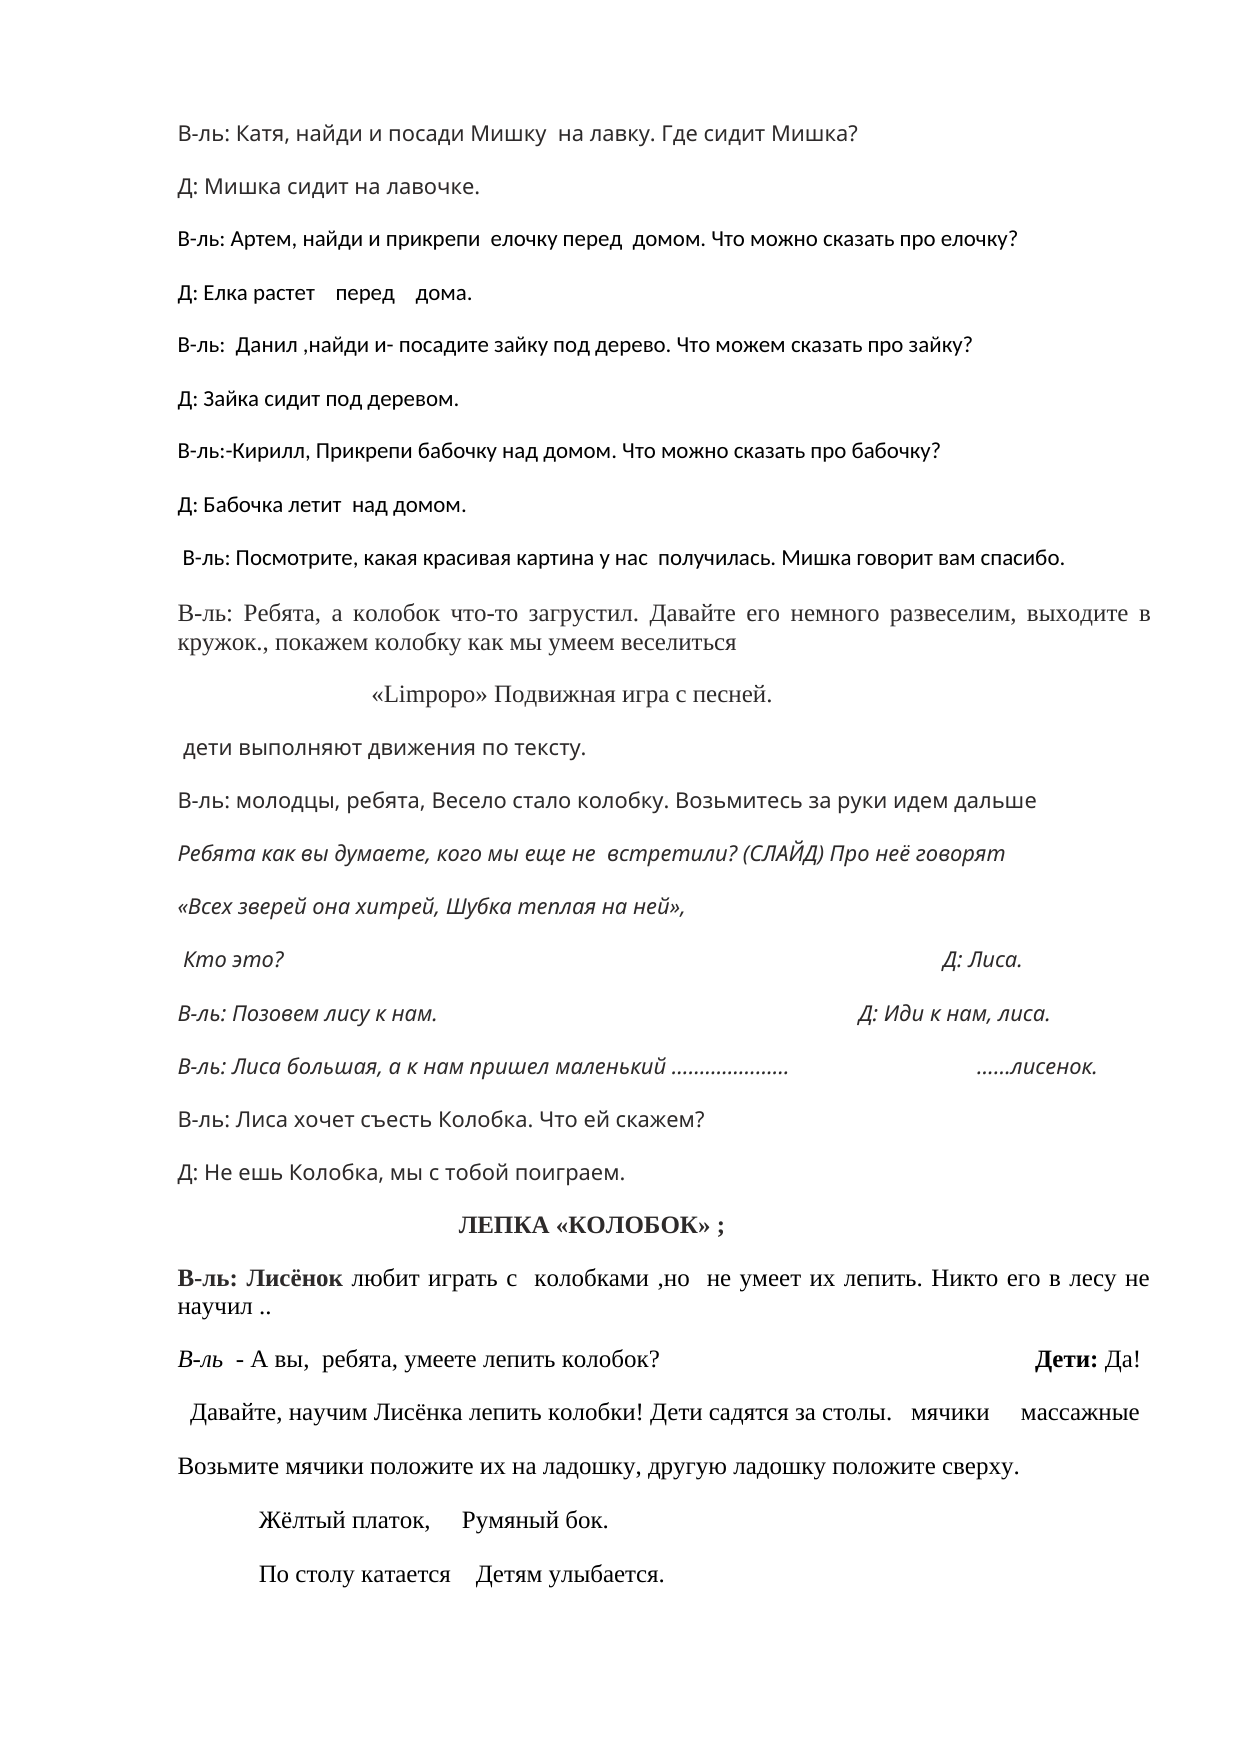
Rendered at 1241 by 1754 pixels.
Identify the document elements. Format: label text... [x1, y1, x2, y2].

text В-ль:-Кирилл, Прикрепи бабочку над домом. Что можно сказать про бабочку? [177, 437, 1152, 465]
text Давайте, научим Лисёнка лепить колобки! Дети садятся за столы. мячики массажные [177, 1397, 1152, 1426]
text Д: Елка растет перед дома. [177, 278, 1152, 306]
text Жёлтый платок, Румяный бок. [177, 1505, 1152, 1534]
text Д: Бабочка летит над домом. [177, 490, 1152, 518]
text В-ль: Лисёнок любит играть с колобками ,но не умеет их лепить. Никто его в лесу не научил .. [177, 1263, 1152, 1320]
text Ребята как вы думаете, кого мы еще не встретили? (СЛАЙД) Про неё говорят [177, 838, 1152, 868]
text дети выполняют движения по тексту. [177, 731, 1152, 761]
text В-ль: молодцы, ребята, Весело стало колобку. Возьмитесь за руки идем дальше [177, 785, 1152, 814]
text Д: Не ешь Колобка, мы с тобой поиграем. [177, 1157, 1152, 1187]
text В-ль: Ребята, а колобок что-то загрустил. Давайте его немного развеселим, выходите в кружок., покажем колобку как мы умеем веселиться [177, 598, 1152, 656]
text В-ль: Катя, найди и посади Мишку на лавку. Где сидит Мишка? [177, 118, 1152, 148]
text В-ль: Данил ,найди и- посадите зайку под дерево. Что можем сказать про зайку? [177, 331, 1152, 359]
text Д: Зайка сидит под деревом. [177, 384, 1152, 412]
text В-ль: Лиса хочет съесть Колобка. Что ей скажем? [177, 1104, 1152, 1134]
text «Всех зверей она хитрей, Шубка теплая на ней», [177, 891, 1152, 921]
text В-ль: Посмотрите, какая красивая картина у нас получилась. Мишка говорит вам спасибо. [177, 543, 1152, 571]
text В-ль: Позовем лису к нам. Д: Иди к нам, лиса. [177, 998, 1152, 1027]
text «Limpopo» Подвижная игра с песней. [177, 679, 1152, 708]
text В-ль: Артем, найди и прикрепи елочку перед домом. Что можно сказать про елочку? [177, 224, 1152, 253]
text Кто это? Д: Лиса. [177, 944, 1152, 974]
text ЛЕПКА «КОЛОБОК» ; [177, 1211, 1152, 1239]
text В-ль - А вы, ребята, умеете лепить колобок? Дети: Да! [177, 1344, 1152, 1372]
text В-ль: Лиса большая, а к нам пришел маленький ………………… ……лисенок. [177, 1051, 1152, 1081]
text По столу катается Детям улыбается. [177, 1559, 1152, 1588]
text Возьмите мячики положите их на ладошку, другую ладошку положите сверху. [177, 1451, 1152, 1480]
text Д: Мишка сидит на лавочке. [177, 171, 1152, 201]
